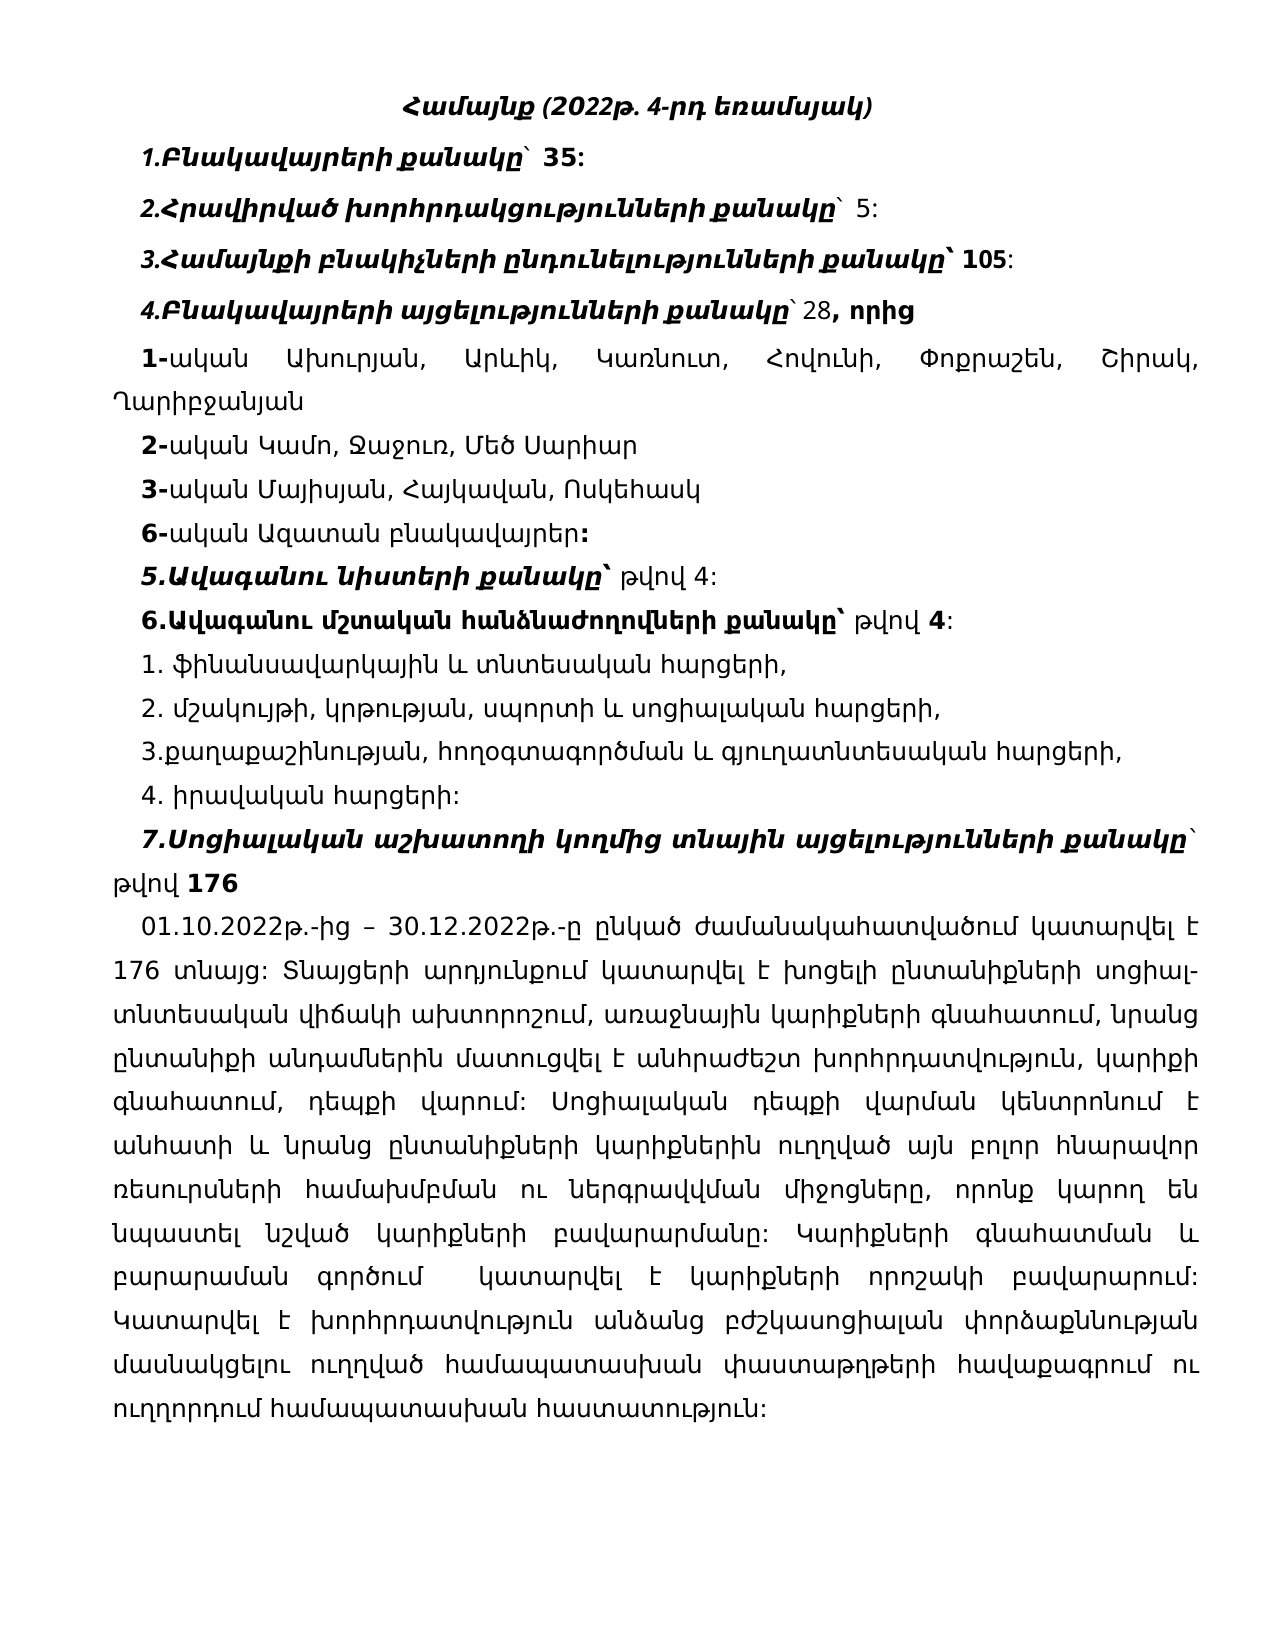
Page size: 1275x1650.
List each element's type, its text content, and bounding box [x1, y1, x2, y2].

text 2.Հրավիրված խորհրդակցությունների քանակը՝ 5: [112, 191, 1200, 225]
text 3-ական Մայիսյան, Հայկավան, Ոսկեհասկ [112, 475, 1200, 504]
text 5.Ավագանու նիստերի քանակը՝ թվով 4: [112, 563, 1200, 592]
text 4.Բնակավայրերի այցելությունների քանակը՝ 28, որից [112, 293, 1200, 327]
text 1-ական Ախուրյան, Արևիկ, Կառնուտ, Հովունի, Փոքրաշեն, Շիրակ, Ղարիբջանյան [112, 344, 1200, 417]
text 4. իրավական հարցերի: [112, 781, 1200, 811]
text Համայնք (2022թ. 4-րդ եռամսյակ) [403, 89, 1200, 123]
text 3.Համայնքի բնակիչների ընդունելությունների քանակը՝ 105: [112, 242, 1200, 276]
text 7.Սոցիալական աշխատողի կողմից տնային այցելությունների քանակը` թվով 176 [112, 825, 1200, 898]
text 6.Ավագանու մշտական հանձնաժողովների քանակը՝ թվով 4: [112, 606, 1200, 636]
text 1.Բնակավայրերի քանակը՝ 35: [112, 140, 1200, 174]
text 6-ական Ազատան բնակավայրեր: [112, 519, 1200, 548]
text 01.10.2022թ.-ից – 30.12.2022թ.-ը ընկած ժամանակահատվածում կատարվել է 176 տնայց: Տնայցերի արդյունքում կատարվել է խոցելի ընտանիքների սոցիալ-տնտեսական վիճակի ախտորոշում, առաջնային կարիքների գնահատում, նրանց ընտանիքի անդամներին մատուցվել է անհրաժեշտ խորհրդատվություն, կարիքի գնահատում, դեպքի վարում: Սոցիալական դեպքի վարման կենտրոնում է անհատի և նրանց ընտանիքների կարիքներին ուղղված այն բոլոր հնարավոր ռեսուրսների համախմբման ու ներգրավվման միջոցները, որոնք կարող են նպաստել նշված կարիքների բավարարմանը: Կարիքների գնահատման և բարարաման գործում կատարվել է կարիքների որոշակի բավարարում: Կատարվել է խորհրդատվություն անձանց բժշկասոցիալան փորձաքննության մասնակցելու ուղղված համապատասխան փաստաթղթերի հավաքագրում ու ուղղորդում համապատասխան հաստատություն: [112, 913, 1200, 1423]
text 2. մշակույթի, կրթության, սպորտի և սոցիալական հարցերի, [112, 694, 1200, 723]
text 2-ական Կամո, Ջաջուռ, Մեծ Սարիար [112, 431, 1200, 461]
text 1. ֆինանսավարկային և տնտեսական հարցերի, [112, 650, 1200, 679]
text 3.քաղաքաշինության, հողօգտագործման և գյուղատնտեսական հարցերի, [112, 738, 1200, 767]
